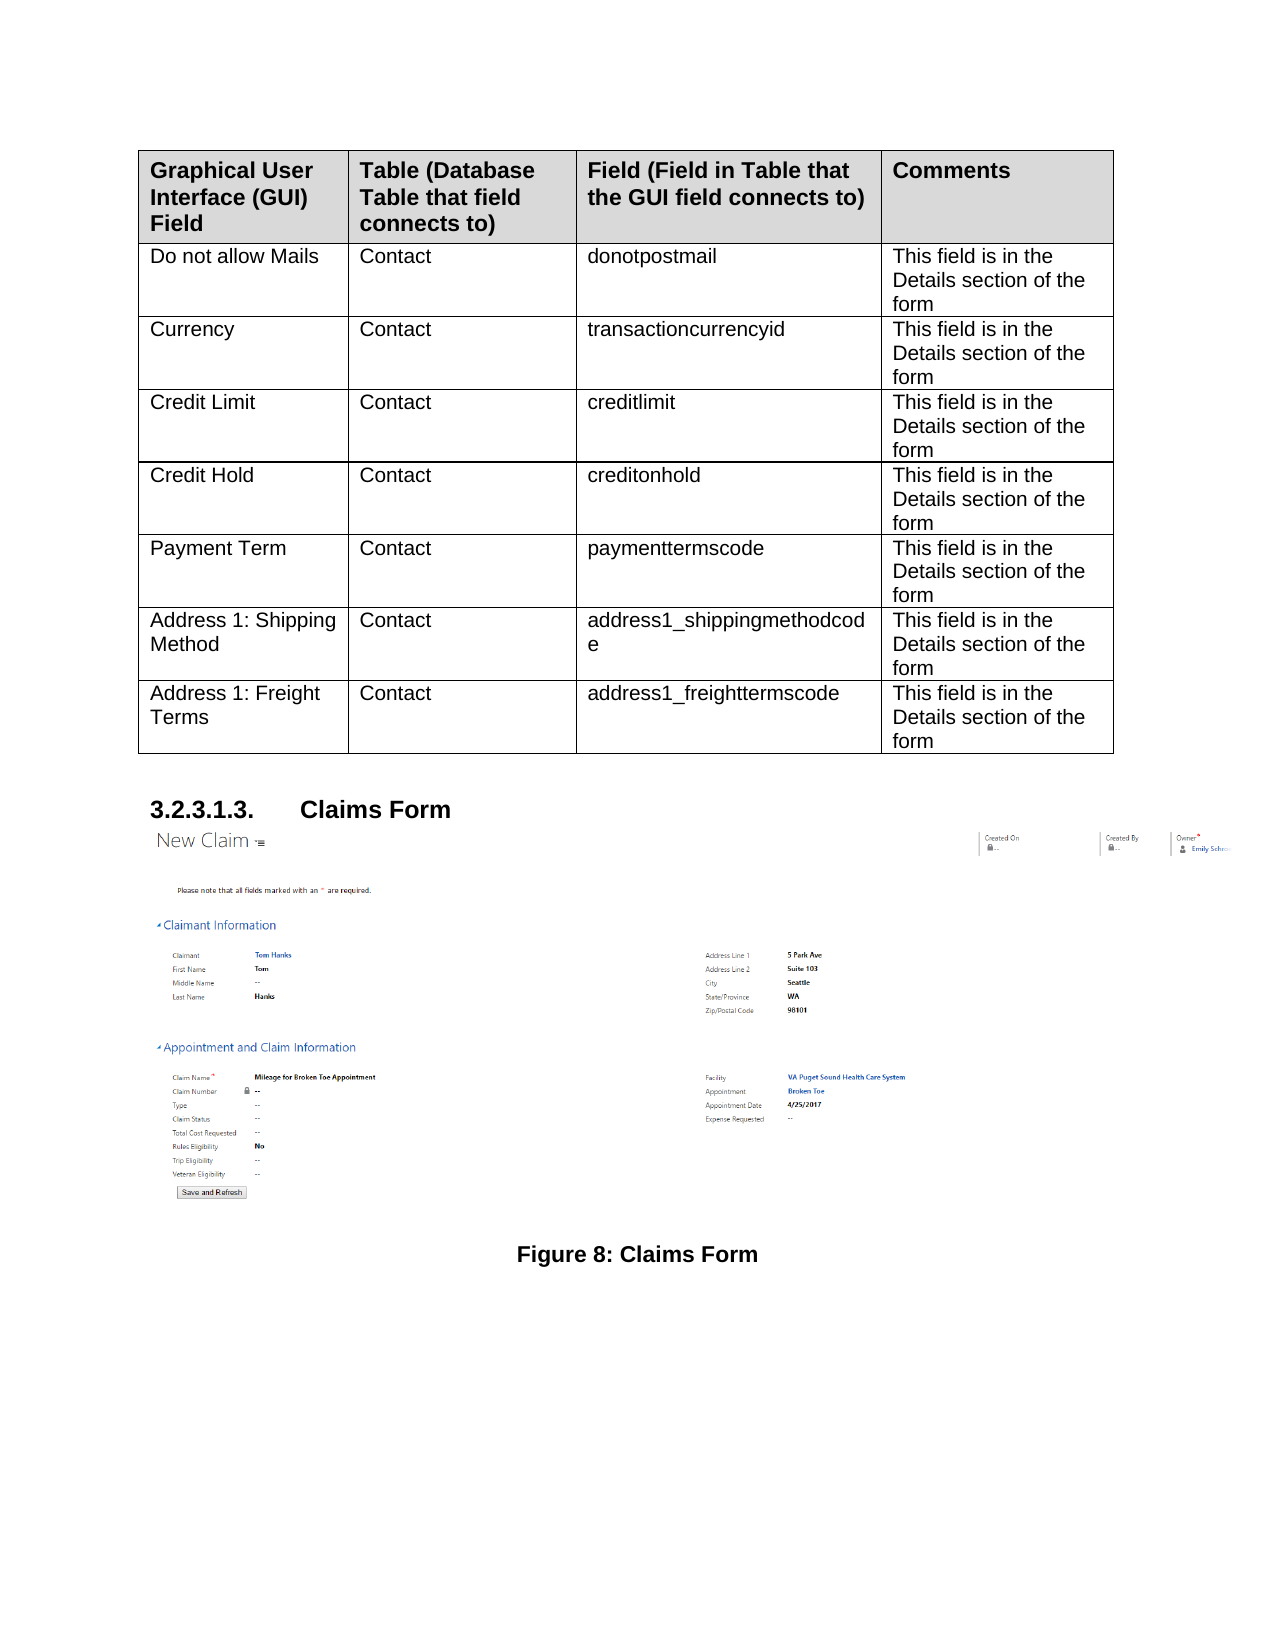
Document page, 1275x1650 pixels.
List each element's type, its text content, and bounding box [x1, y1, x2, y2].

table_cell Credit Limit [139, 390, 348, 461]
table_cell address1_freighttermscode [577, 681, 881, 753]
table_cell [882, 244, 1113, 316]
table_cell This field is in the Details section of the form [882, 317, 1113, 388]
table_cell donotpostmail [577, 244, 881, 316]
table_cell Contact [349, 390, 576, 461]
table_cell This field is in the Details section of the form [882, 608, 1113, 680]
table_cell Contact [349, 608, 576, 680]
table_header Table (Database Table that field connects to) [349, 151, 576, 243]
text Figure 8: Claims Form [150, 1241, 1125, 1267]
table_cell paymenttermscode [577, 535, 881, 607]
picture [150, 828, 1238, 1216]
table_cell creditlimit [577, 390, 881, 461]
table_cell This field is in the Details section of the form [882, 535, 1113, 607]
table_cell Payment Term [139, 535, 348, 607]
table_cell Contact [349, 244, 576, 316]
table_cell Do not allow Mails [139, 244, 348, 316]
table_cell address1_shippingmethodcode [577, 608, 881, 680]
table_cell Contact [349, 463, 576, 534]
table_cell This field is in the Details section of the form [882, 681, 1113, 753]
table_cell Contact [349, 535, 576, 607]
table_cell Contact [349, 317, 576, 388]
table_cell This field is in the Details section of the form [882, 463, 1113, 534]
table_cell transactioncurrencyid [577, 317, 881, 388]
table_cell Currency [139, 317, 348, 388]
table_header Field (Field in Table that the GUI field connects to) [577, 151, 881, 243]
table_cell This field is in the Details section of the form [882, 390, 1113, 461]
table_cell Credit Hold [139, 463, 348, 534]
table_cell Address 1: Shipping Method [139, 608, 348, 680]
table_cell Contact [349, 681, 576, 753]
subtitle Claims Form [150, 795, 1125, 824]
table_header Comments [882, 151, 1113, 243]
table_cell Address 1: Freight Terms [139, 681, 348, 753]
table_header Graphical User Interface (GUI) Field [139, 151, 348, 243]
table_cell creditonhold [577, 463, 881, 534]
